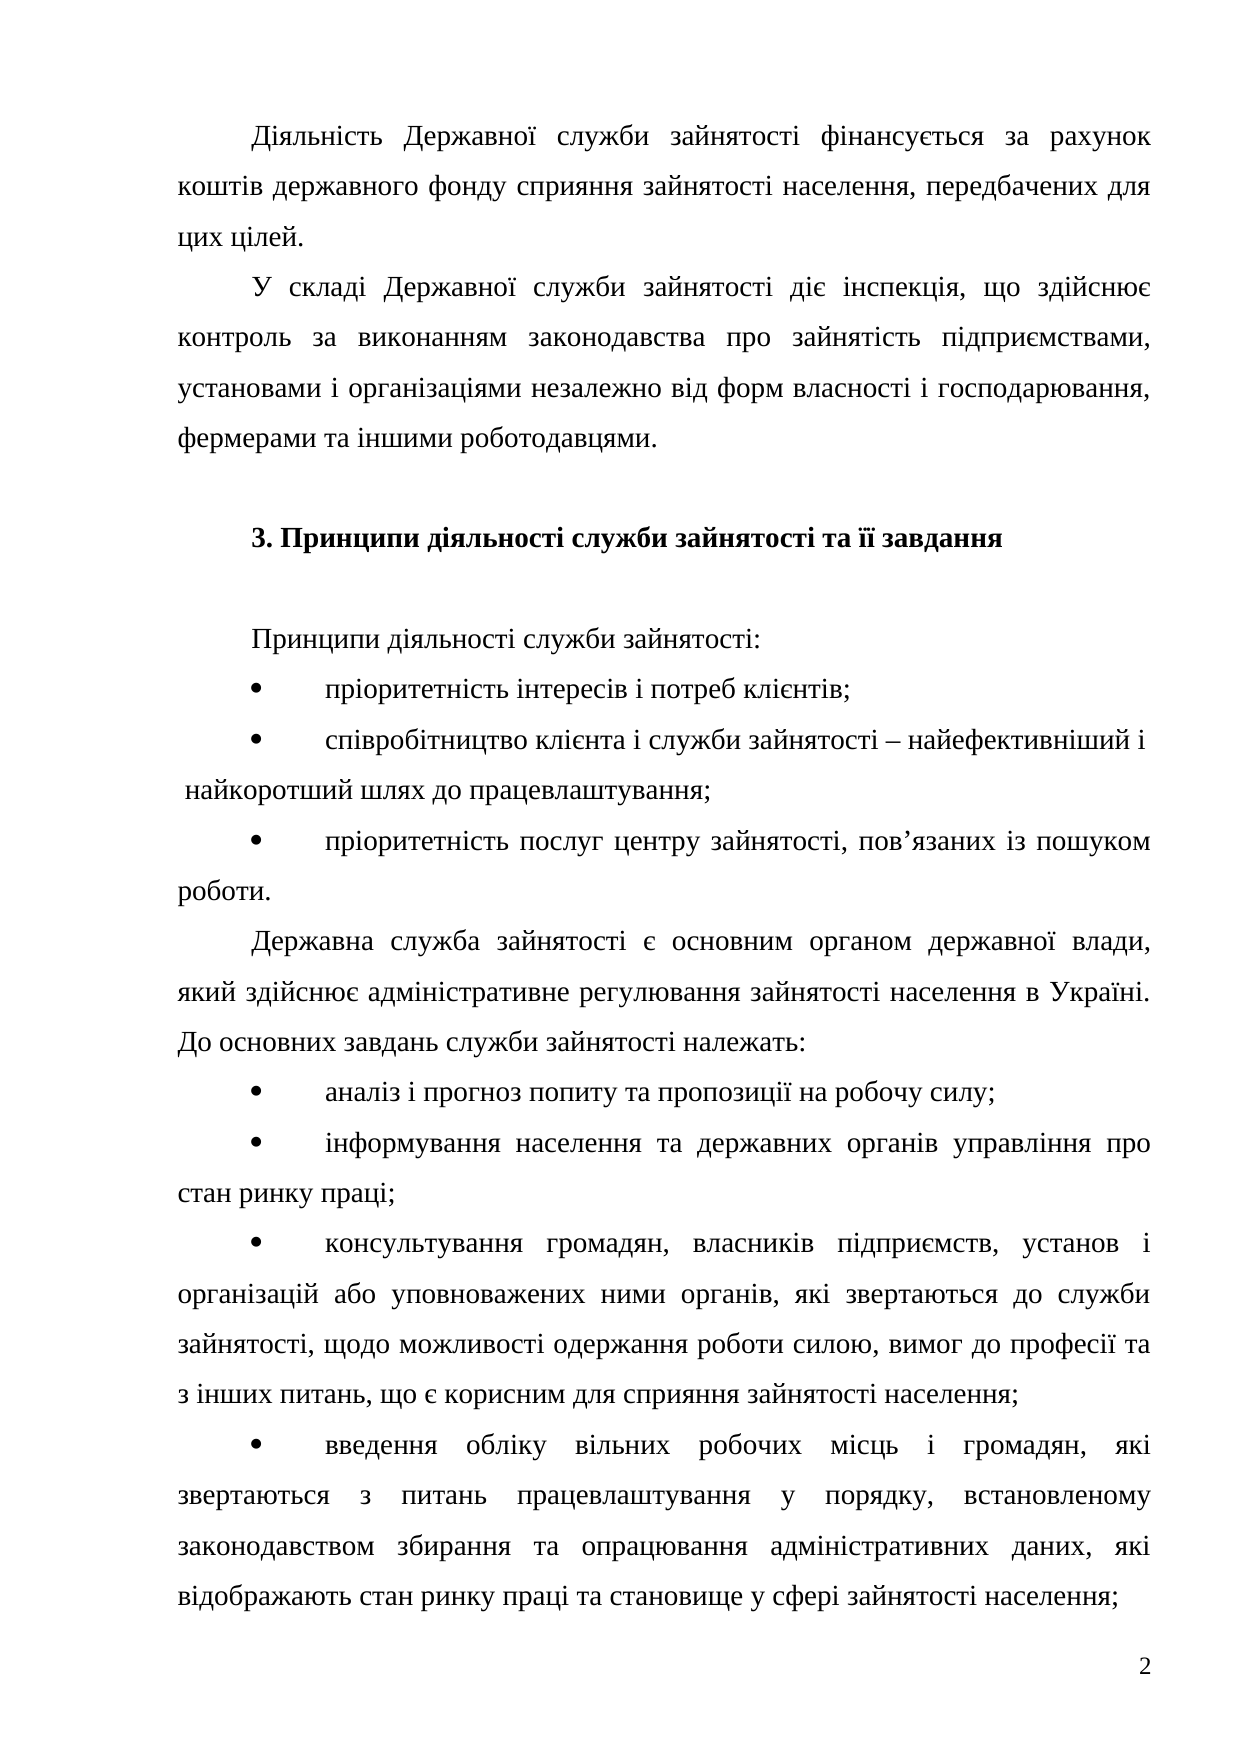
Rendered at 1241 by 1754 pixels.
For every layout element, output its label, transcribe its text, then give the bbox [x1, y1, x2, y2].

list пріоритетність послуг центру зайнятості, пов’язаних із пошуком роботи. [177, 823, 1152, 907]
list пріоритетність інтересів і потреб клієнтів; [177, 672, 1152, 705]
text Державна служба зайнятості є основним органом державної влади, який здійснює адміністративне регулювання зайнятості населення в Україні. До основних завдань служби зайнятості належать: [177, 923, 1152, 1058]
list інформування населення та державних органів управління про стан ринку праці; [177, 1125, 1152, 1209]
text найкоротший шлях до працевлаштування; [177, 772, 1152, 806]
list співробітництво клієнта і служби зайнятості – найефективніший і [177, 722, 1152, 756]
text Діяльність Державної служби зайнятості фінансується за рахунок коштів державного фонду сприяння зайнятості населення, передбачених для цих цілей. [177, 118, 1152, 252]
list консультування громадян, власників підприємств, установ і організацій або уповноважених ними органів, які звертаються до служби зайнятості, щодо можливості одержання роботи силою, вимог до професії та з інших питань, що є корисним для сприяння зайнятості населення; [177, 1226, 1152, 1410]
list введення обліку вільних робочих місць і громадян, які звертаються з питань працевлаштування у порядку, встановленому законодавством збирання та опрацювання адміністративних даних, які відображають стан ринку праці та становище у сфері зайнятості населення; [177, 1427, 1152, 1611]
text Принципи діяльності служби зайнятості: [177, 621, 1152, 655]
text У складі Державної служби зайнятості діє інспекція, що здійснює контроль за виконанням законодавства про зайнятість підприємствами, установами і організаціями незалежно від форм власності і господарювання, фермерами та іншими роботодавцями. [177, 269, 1152, 453]
text 3. Принципи діяльності служби зайнятості та її завдання [177, 521, 1152, 554]
list аналіз і прогноз попиту та пропозиції на робочу силу; [177, 1074, 1152, 1108]
